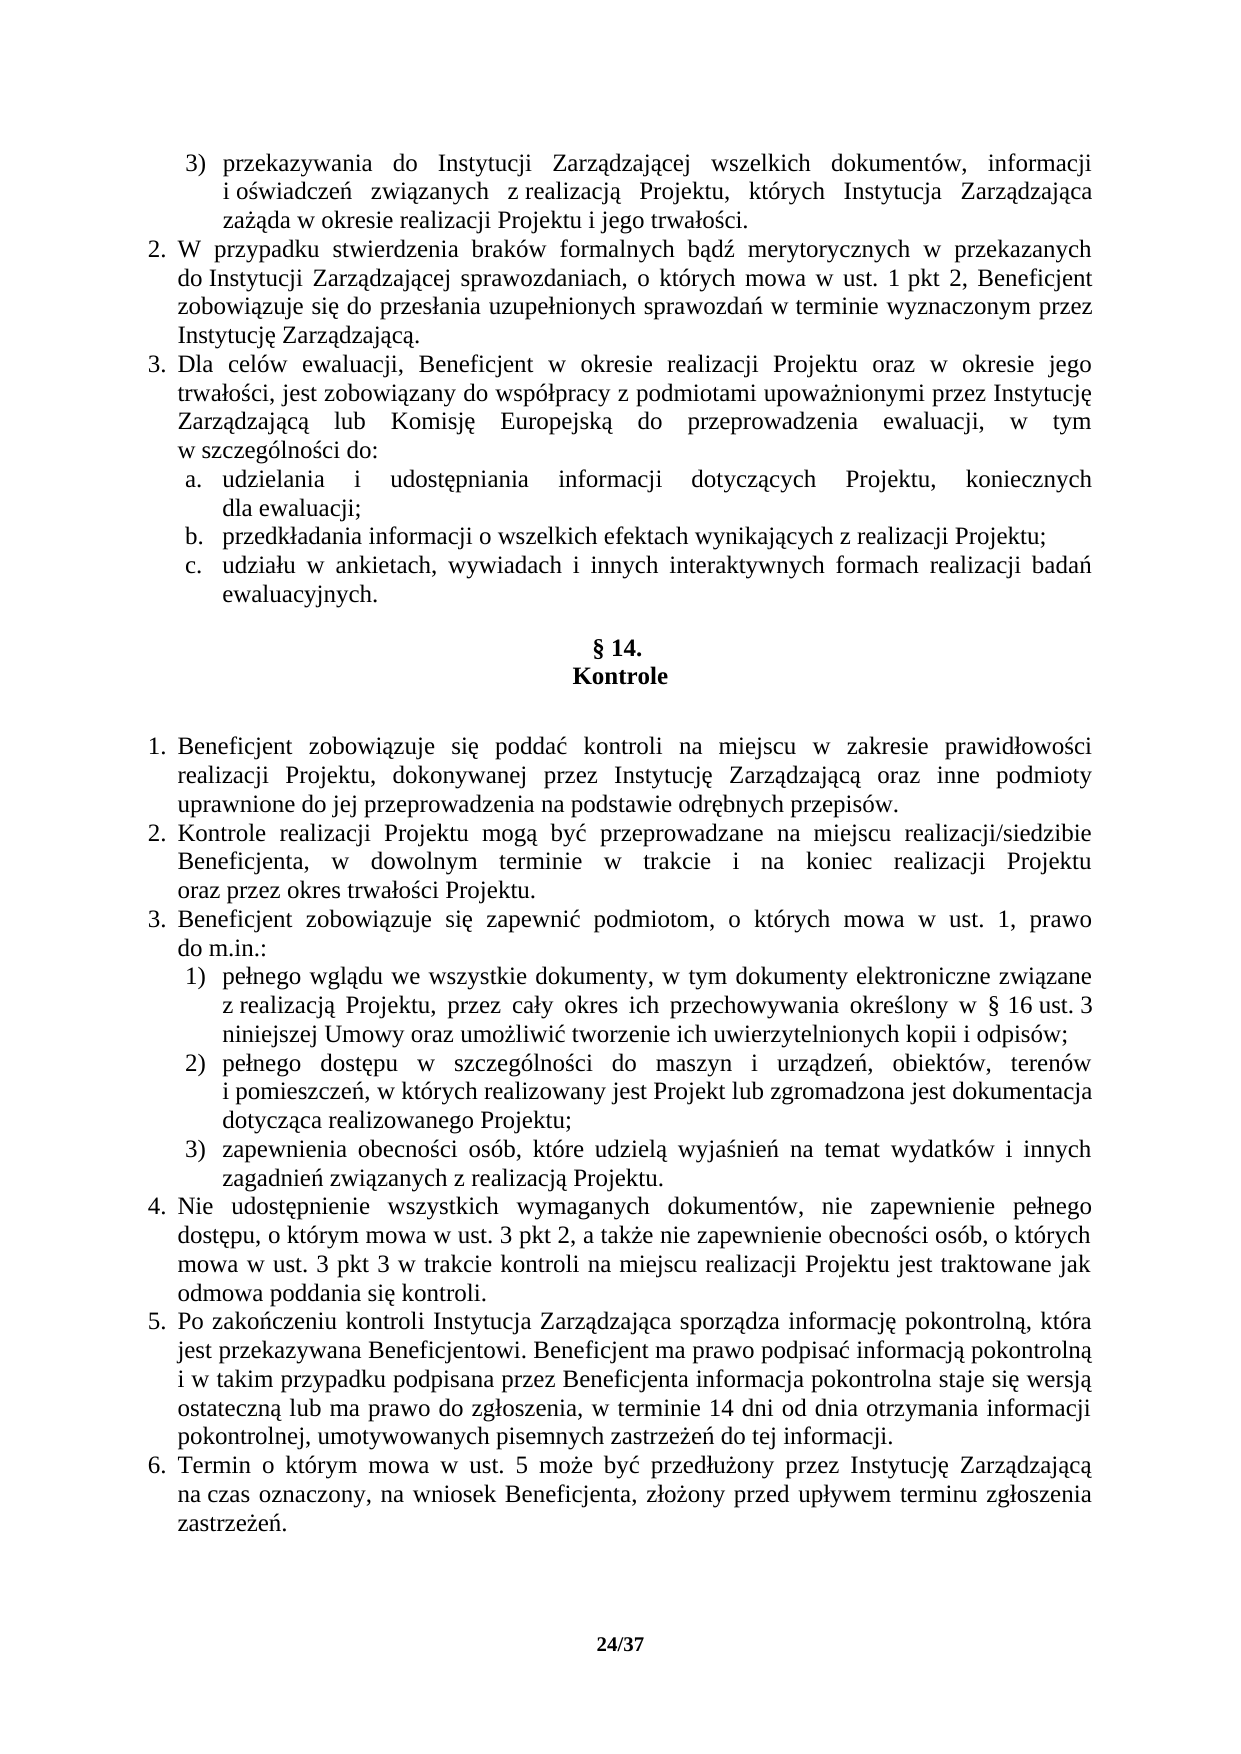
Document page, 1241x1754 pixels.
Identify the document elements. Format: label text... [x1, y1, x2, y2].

list W przypadku stwierdzenia braków formalnych bądź merytorycznych w przekazanych do Instytucji Zarządzającej sprawozdaniach, o których mowa w ust. 1 pkt 2, Beneficjent zobowiązuje się do przesłania uzupełnionych sprawozdań w terminie wyznaczonym przez Instytucję Zarządzającą. [148, 234, 1093, 349]
list Beneficjent zobowiązuje się zapewnić podmiotom, o których mowa w ust. 1, prawo do m.in.: [148, 904, 1093, 961]
list pełnego dostępu w szczególności do maszyn i urządzeń, obiektów, terenów i pomieszczeń, w których realizowany jest Projekt lub zgromadzona jest dokumentacja dotycząca realizowanego Projektu; [185, 1048, 1093, 1134]
list Kontrole realizacji Projektu mogą być przeprowadzane na miejscu realizacji/siedzibie Beneficjenta, w dowolnym terminie w trakcie i na koniec realizacji Projektu oraz przez okres trwałości Projektu. [148, 818, 1093, 904]
list Nie udostępnienie wszystkich wymaganych dokumentów, nie zapewnienie pełnego dostępu, o którym mowa w ust. 3 pkt 2, a także nie zapewnienie obecności osób, o których mowa w ust. 3 pkt 3 w trakcie kontroli na miejscu realizacji Projektu jest traktowane jak odmowa poddania się kontroli. [148, 1191, 1093, 1306]
list przedkładania informacji o wszelkich efektach wynikających z realizacji Projektu; [185, 521, 1093, 550]
list Dla celów ewaluacji, Beneficjent w okresie realizacji Projektu oraz w okresie jego trwałości, jest zobowiązany do współpracy z podmiotami upoważnionymi przez Instytucję Zarządzającą lub Komisję Europejską do przeprowadzenia ewaluacji, w tym w szczególności do: [148, 349, 1093, 464]
list pełnego wglądu we wszystkie dokumenty, w tym dokumenty elektroniczne związane z realizacją Projektu, przez cały okres ich przechowywania określony w § 16 ust. 3 niniejszej Umowy oraz umożliwić tworzenie ich uwierzytelnionych kopii i odpisów; [185, 961, 1093, 1048]
list Beneficjent zobowiązuje się poddać kontroli na miejscu w zakresie prawidłowości realizacji Projektu, dokonywanej przez Instytucję Zarządzającą oraz inne podmioty uprawnione do jej przeprowadzenia na podstawie odrębnych przepisów. [148, 731, 1093, 818]
subtitle § 14. Kontrole [148, 633, 1093, 690]
list Po zakończeniu kontroli Instytucja Zarządzająca sporządza informację pokontrolną, która jest przekazywana Beneficjentowi. Beneficjent ma prawo podpisać informacją pokontrolną i w takim przypadku podpisana przez Beneficjenta informacja pokontrolna staje się wersją ostateczną lub ma prawo do zgłoszenia, w terminie 14 dni od dnia otrzymania informacji pokontrolnej, umotywowanych pisemnych zastrzeżeń do tej informacji. [148, 1306, 1093, 1450]
list przekazywania do Instytucji Zarządzającej wszelkich dokumentów, informacji i oświadczeń związanych z realizacją Projektu, których Instytucja Zarządzająca zażąda w okresie realizacji Projektu i jego trwałości. [185, 148, 1093, 234]
list Termin o którym mowa w ust. 5 może być przedłużony przez Instytucję Zarządzającą na czas oznaczony, na wniosek Beneficjenta, złożony przed upływem terminu zgłoszenia zastrzeżeń. [148, 1450, 1093, 1536]
list udziału w ankietach, wywiadach i innych interaktywnych formach realizacji badań ewaluacyjnych. [185, 550, 1093, 608]
list zapewnienia obecności osób, które udzielą wyjaśnień na temat wydatków i innych zagadnień związanych z realizacją Projektu. [185, 1134, 1093, 1191]
list udzielania i udostępniania informacji dotyczących Projektu, koniecznych dla ewaluacji; [185, 464, 1093, 521]
